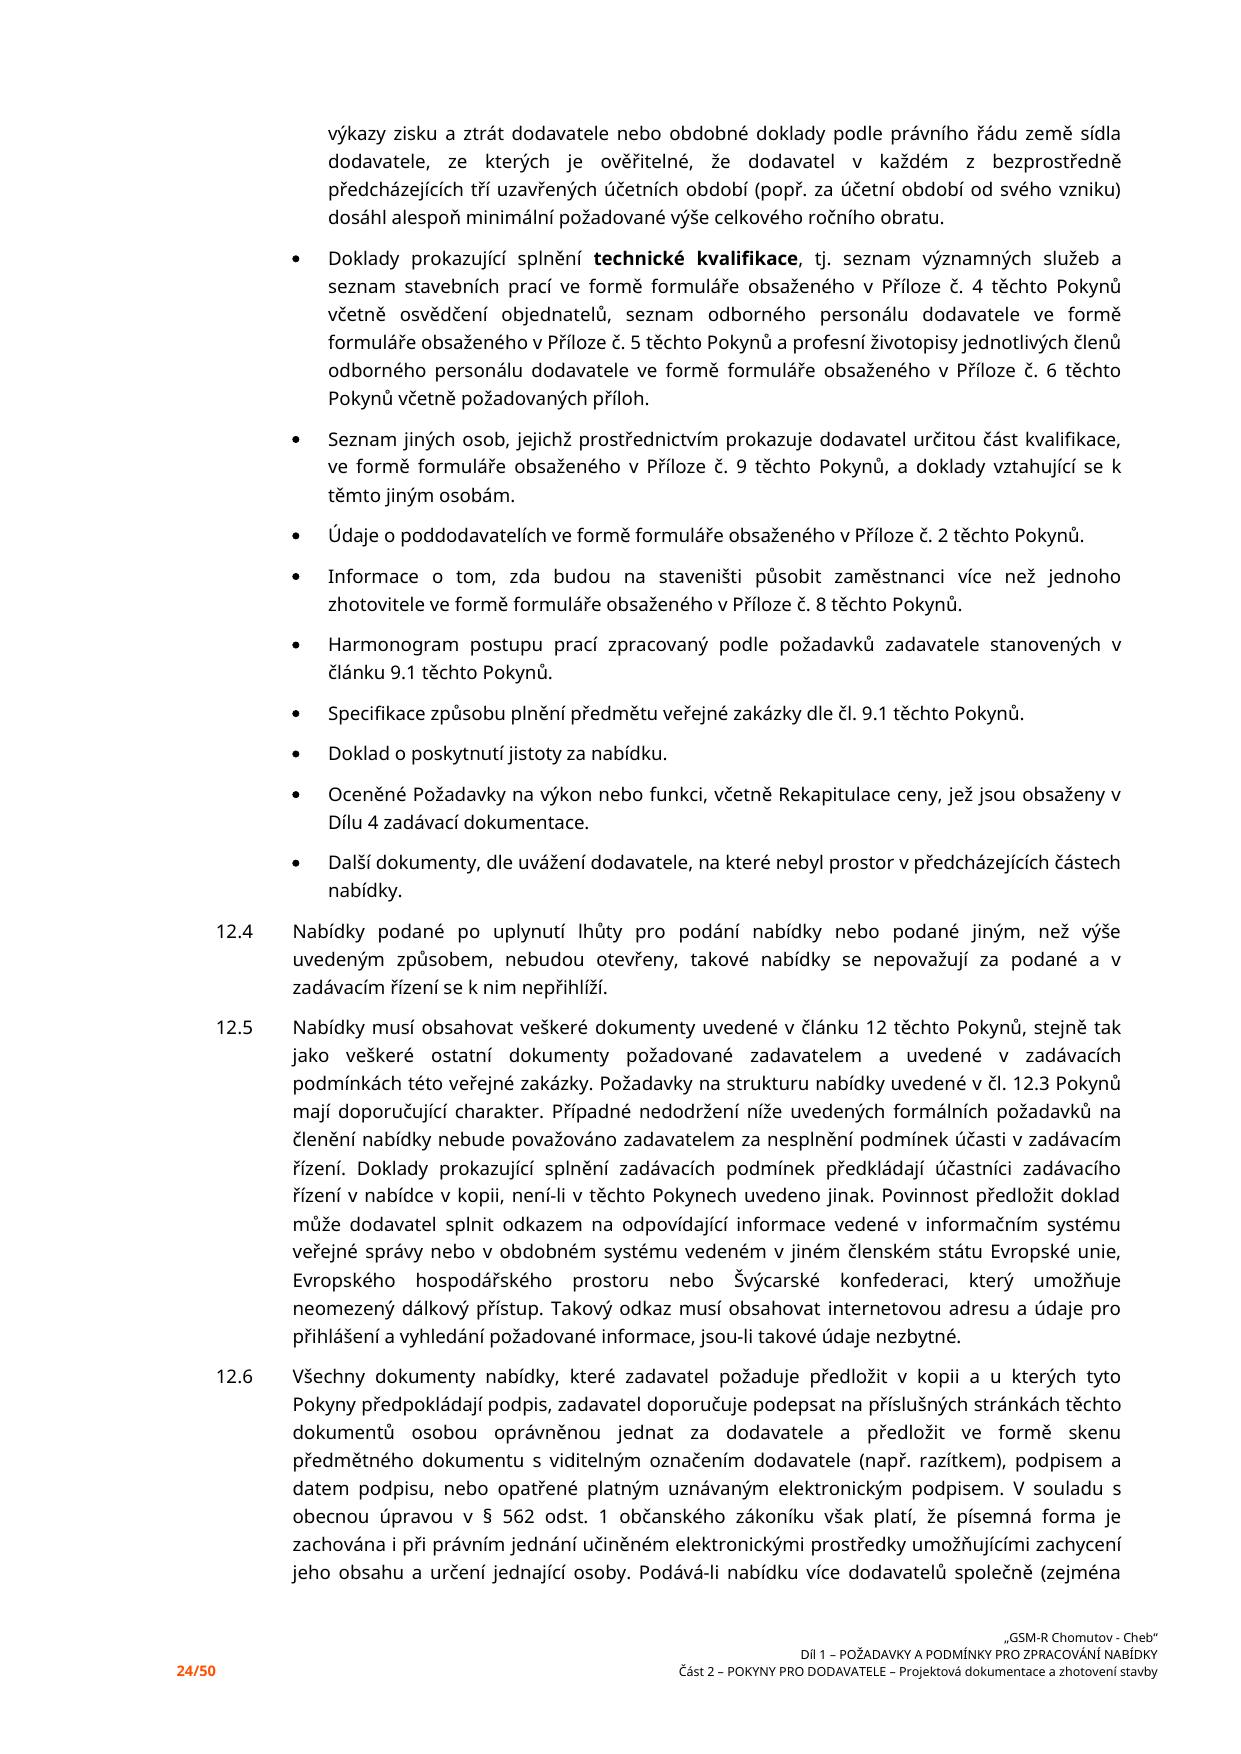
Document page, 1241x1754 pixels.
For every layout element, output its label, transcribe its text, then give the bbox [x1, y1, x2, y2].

text Další dokumenty, dle uvážení dodavatele, na které nebyl prostor v předcházejících částech nabídky. [292, 849, 1122, 903]
text Doklad o poskytnutí jistoty za nabídku. [292, 741, 1122, 766]
text Oceněné Požadavky na výkon nebo funkci, včetně Rekapitulace ceny, jež jsou obsaženy v Dílu 4 zadávací dokumentace. [292, 781, 1122, 834]
text Seznam jiných osob, jejichž prostřednictvím prokazuje dodavatel určitou část kvalifikace, ve formě formuláře obsaženého v Příloze č. 9 těchto Pokynů, a doklady vztahující se k těmto jiným osobám. [292, 426, 1122, 507]
text Údaje o poddodavatelích ve formě formuláře obsaženého v Příloze č. 2 těchto Pokynů. [292, 522, 1122, 548]
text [216, 1363, 1122, 1585]
text Doklady prokazující splnění technické kvalifikace, tj. seznam významných služeb a seznam stavebních prací ve formě formuláře obsaženého v Příloze č. 4 těchto Pokynů včetně osvědčení objednatelů, seznam odborného personálu dodavatele ve formě formuláře obsaženého v Příloze č. 5 těchto Pokynů a profesní životopisy jednotlivých členů odborného personálu dodavatele ve formě formuláře obsaženého v Příloze č. 6 těchto Pokynů včetně požadovaných příloh. [292, 245, 1122, 411]
text Nabídky podané po uplynutí lhůty pro podání nabídky nebo podané jiným, než výše uvedeným způsobem, nebudou otevřeny, takové nabídky se nepovažují za podané a v zadávacím řízení se k nim nepřihlíží. [216, 918, 1122, 1000]
text Specifikace způsobu plnění předmětu veřejné zakázky dle čl. 9.1 těchto Pokynů. [292, 700, 1122, 726]
text Nabídky musí obsahovat veškeré dokumenty uvedené v článku 12 těchto Pokynů, stejně tak jako veškeré ostatní dokumenty požadované zadavatelem a uvedené v zadávacích podmínkách této veřejné zakázky. Požadavky na strukturu nabídky uvedené v čl. 12.3 Pokynů mají doporučující charakter. Případné nedodržení níže uvedených formálních požadavků na členění nabídky nebude považováno zadavatelem za nesplnění podmínek účasti v zadávacím řízení. Doklady prokazující splnění zadávacích podmínek předkládají účastníci zadávacího řízení v nabídce v kopii, není-li v těchto Pokynech uvedeno jinak. Povinnost předložit doklad může dodavatel splnit odkazem na odpovídající informace vedené v informačním systému veřejné správy nebo v obdobném systému vedeném v jiném členském státu Evropské unie, Evropského hospodářského prostoru nebo Švýcarské konfederaci, který umožňuje neomezený dálkový přístup. Takový odkaz musí obsahovat internetovou adresu a údaje pro přihlášení a vyhledání požadované informace, jsou-li takové údaje nezbytné. [216, 1015, 1122, 1348]
text Informace o tom, zda budou na staveništi působit zaměstnanci více než jednoho zhotovitele ve formě formuláře obsaženého v Příloze č. 8 těchto Pokynů. [292, 563, 1122, 616]
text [292, 121, 1122, 230]
text Harmonogram postupu prací zpracovaný podle požadavků zadavatele stanovených v článku 9.1 těchto Pokynů. [292, 631, 1122, 685]
